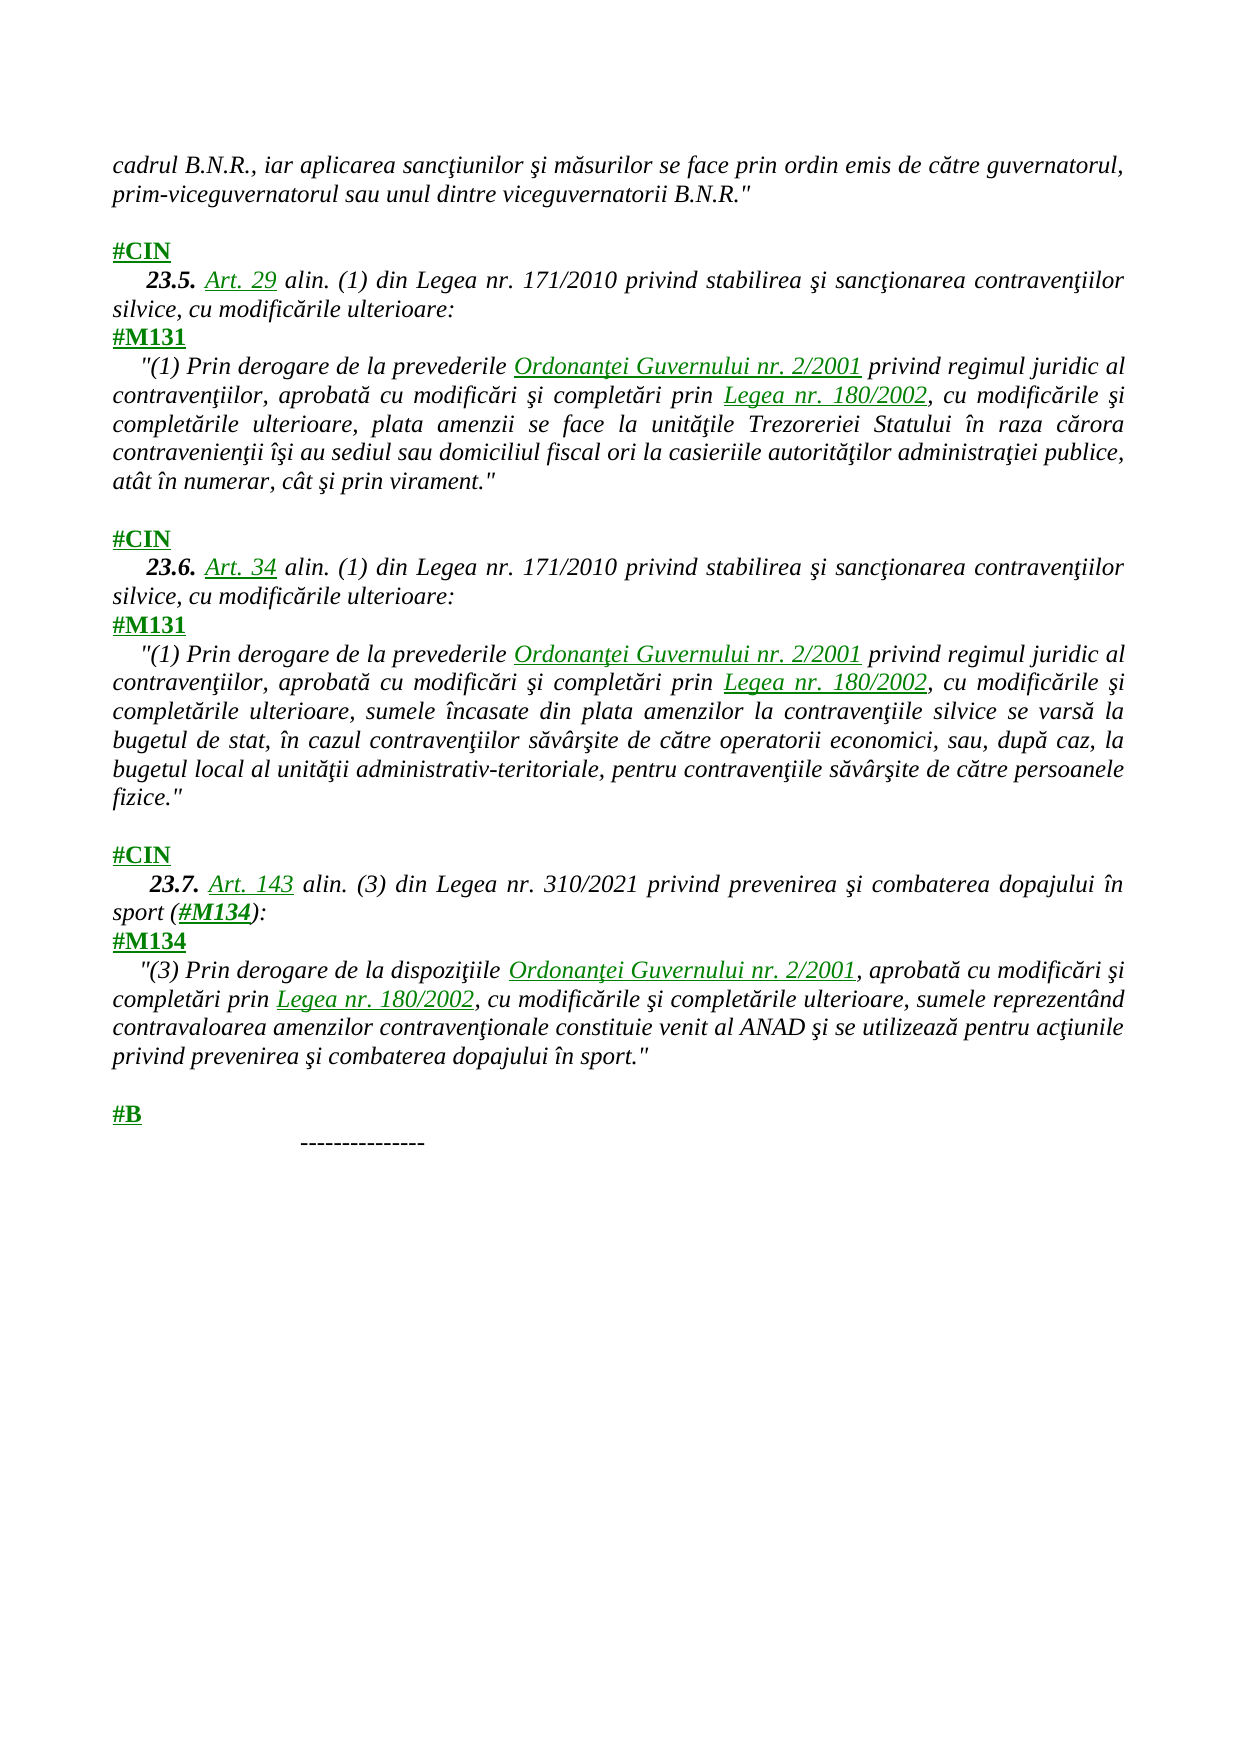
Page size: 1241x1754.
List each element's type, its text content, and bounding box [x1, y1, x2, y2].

text #M134 [112, 926, 1128, 955]
text #M131 [112, 610, 1128, 639]
text 23.5. Art. 29 alin. (1) din Legea nr. 171/2010 privind stabilirea şi sancţionarea contravenţiilor silvice, cu modificările ulterioare: [112, 265, 1128, 322]
text 23.6. Art. 34 alin. (1) din Legea nr. 171/2010 privind stabilirea şi sancţionarea contravenţiilor silvice, cu modificările ulterioare: [112, 552, 1128, 610]
text #CIN [112, 236, 1128, 265]
text --------------- [112, 1127, 1128, 1156]
text "(1) Prin derogare de la prevederile Ordonanţei Guvernului nr. 2/2001 privind regimul juridic al contravenţiilor, aprobată cu modificări şi completări prin Legea nr. 180/2002, cu modificările şi completările ulterioare, sumele încasate din plata amenzilor la contravenţiile silvice se varsă la bugetul de stat, în cazul contravenţiilor săvârşite de către operatorii economici, sau, după caz, la bugetul local al unităţii administrativ-teritoriale, pentru contravenţiile săvârşite de către persoanele fizice." [112, 639, 1128, 811]
text #CIN [112, 524, 1128, 552]
text 23.7. Art. 143 alin. (3) din Legea nr. 310/2021 privind prevenirea şi combaterea dopajului în sport (#M134): [112, 869, 1128, 926]
text #CIN [112, 840, 1128, 869]
text #B [112, 1099, 1128, 1127]
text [112, 150, 1128, 207]
text #M131 [112, 322, 1128, 351]
text "(1) Prin derogare de la prevederile Ordonanţei Guvernului nr. 2/2001 privind regimul juridic al contravenţiilor, aprobată cu modificări şi completări prin Legea nr. 180/2002, cu modificările şi completările ulterioare, plata amenzii se face la unităţile Trezoreriei Statului în raza cărora contravenienţii îşi au sediul sau domiciliul fiscal ori la casieriile autorităţilor administraţiei publice, atât în numerar, cât şi prin virament." [112, 351, 1128, 495]
text "(3) Prin derogare de la dispoziţiile Ordonanţei Guvernului nr. 2/2001, aprobată cu modificări şi completări prin Legea nr. 180/2002, cu modificările şi completările ulterioare, sumele reprezentând contravaloarea amenzilor contravenţionale constituie venit al ANAD şi se utilizează pentru acţiunile privind prevenirea şi combaterea dopajului în sport." [112, 955, 1128, 1070]
